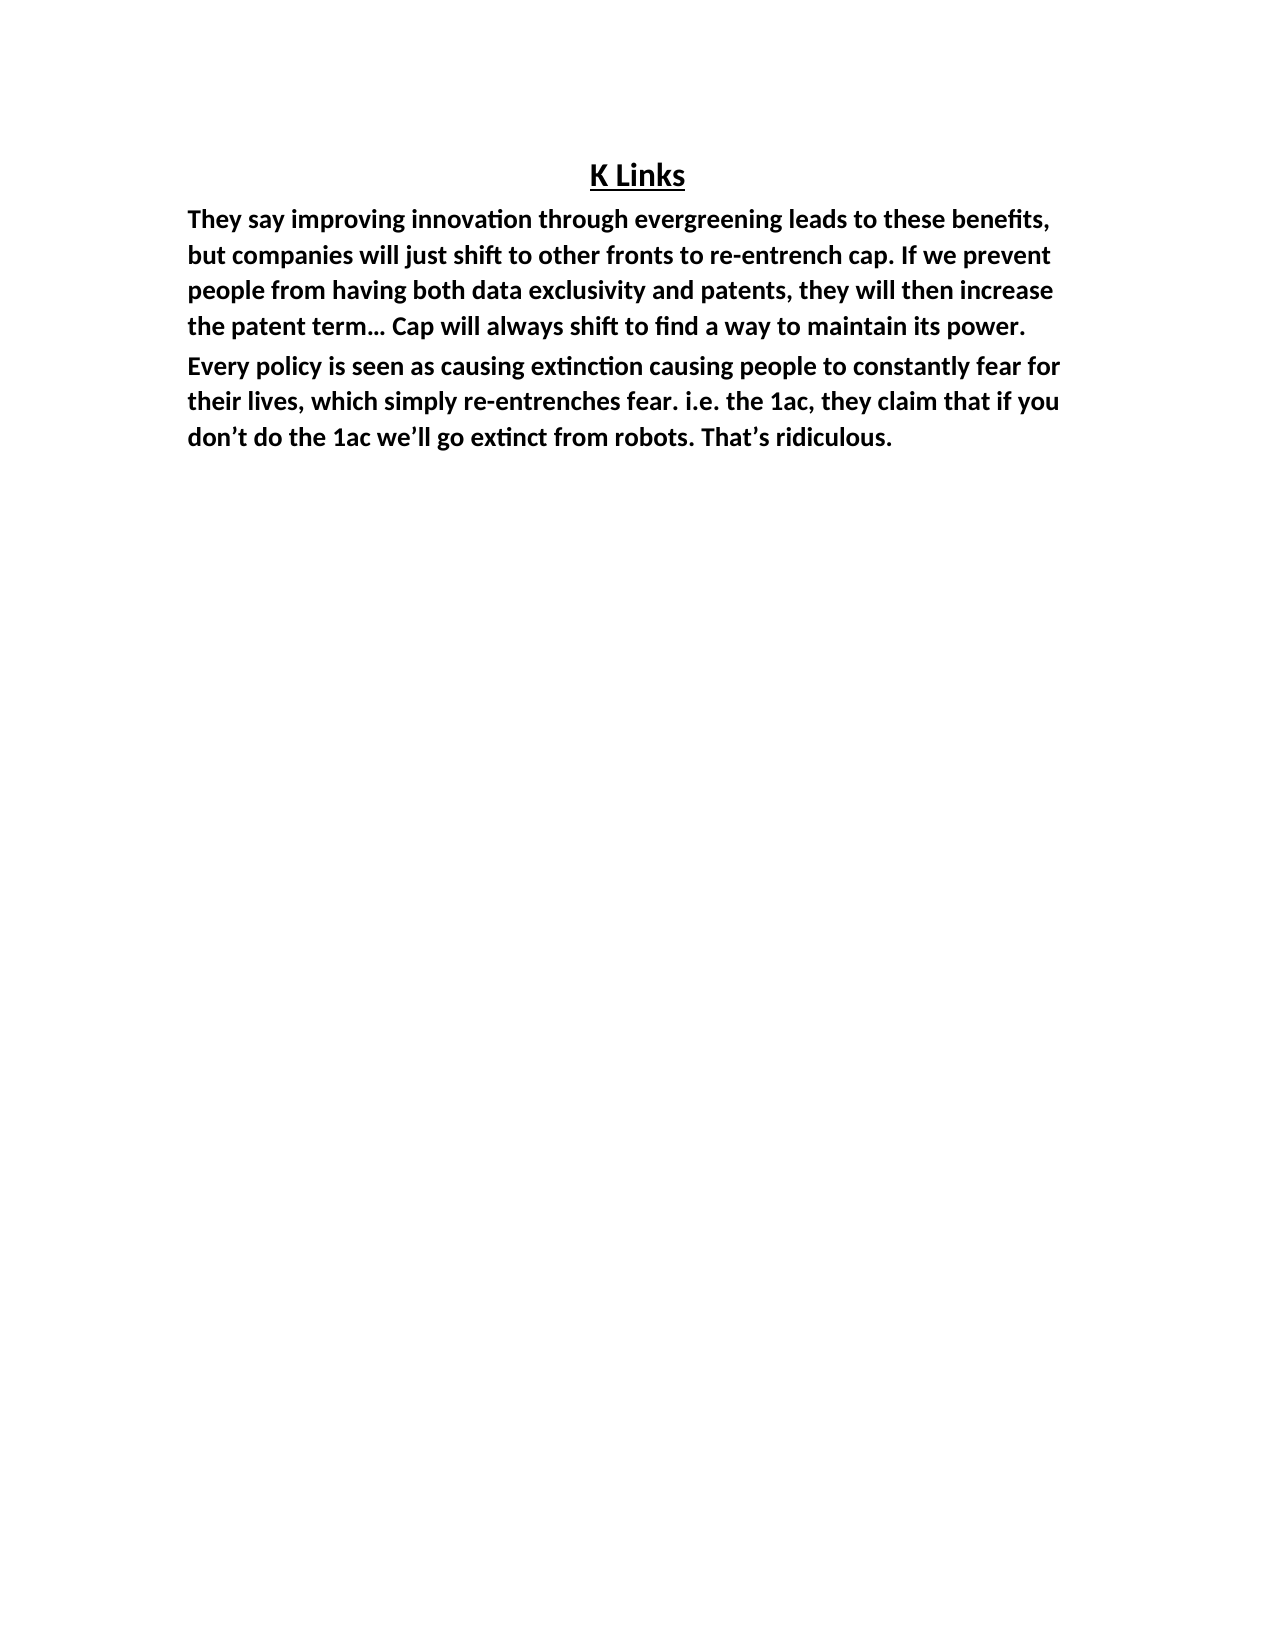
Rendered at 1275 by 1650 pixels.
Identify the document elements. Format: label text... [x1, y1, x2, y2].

subtitle K Links [187, 154, 1087, 195]
subtitle They say improving innovation through evergreening leads to these benefits, but companies will just shift to other fronts to re-entrench cap. If we prevent people from having both data exclusivity and patents, they will then increase the patent term… Cap will always shift to find a way to maintain its power. [187, 202, 1087, 342]
subtitle Every policy is seen as causing extinction causing people to constantly fear for their lives, which simply re-entrenches fear. i.e. the 1ac, they claim that if you don’t do the 1ac we’ll go extinct from robots. That’s ridiculous. [187, 349, 1087, 453]
